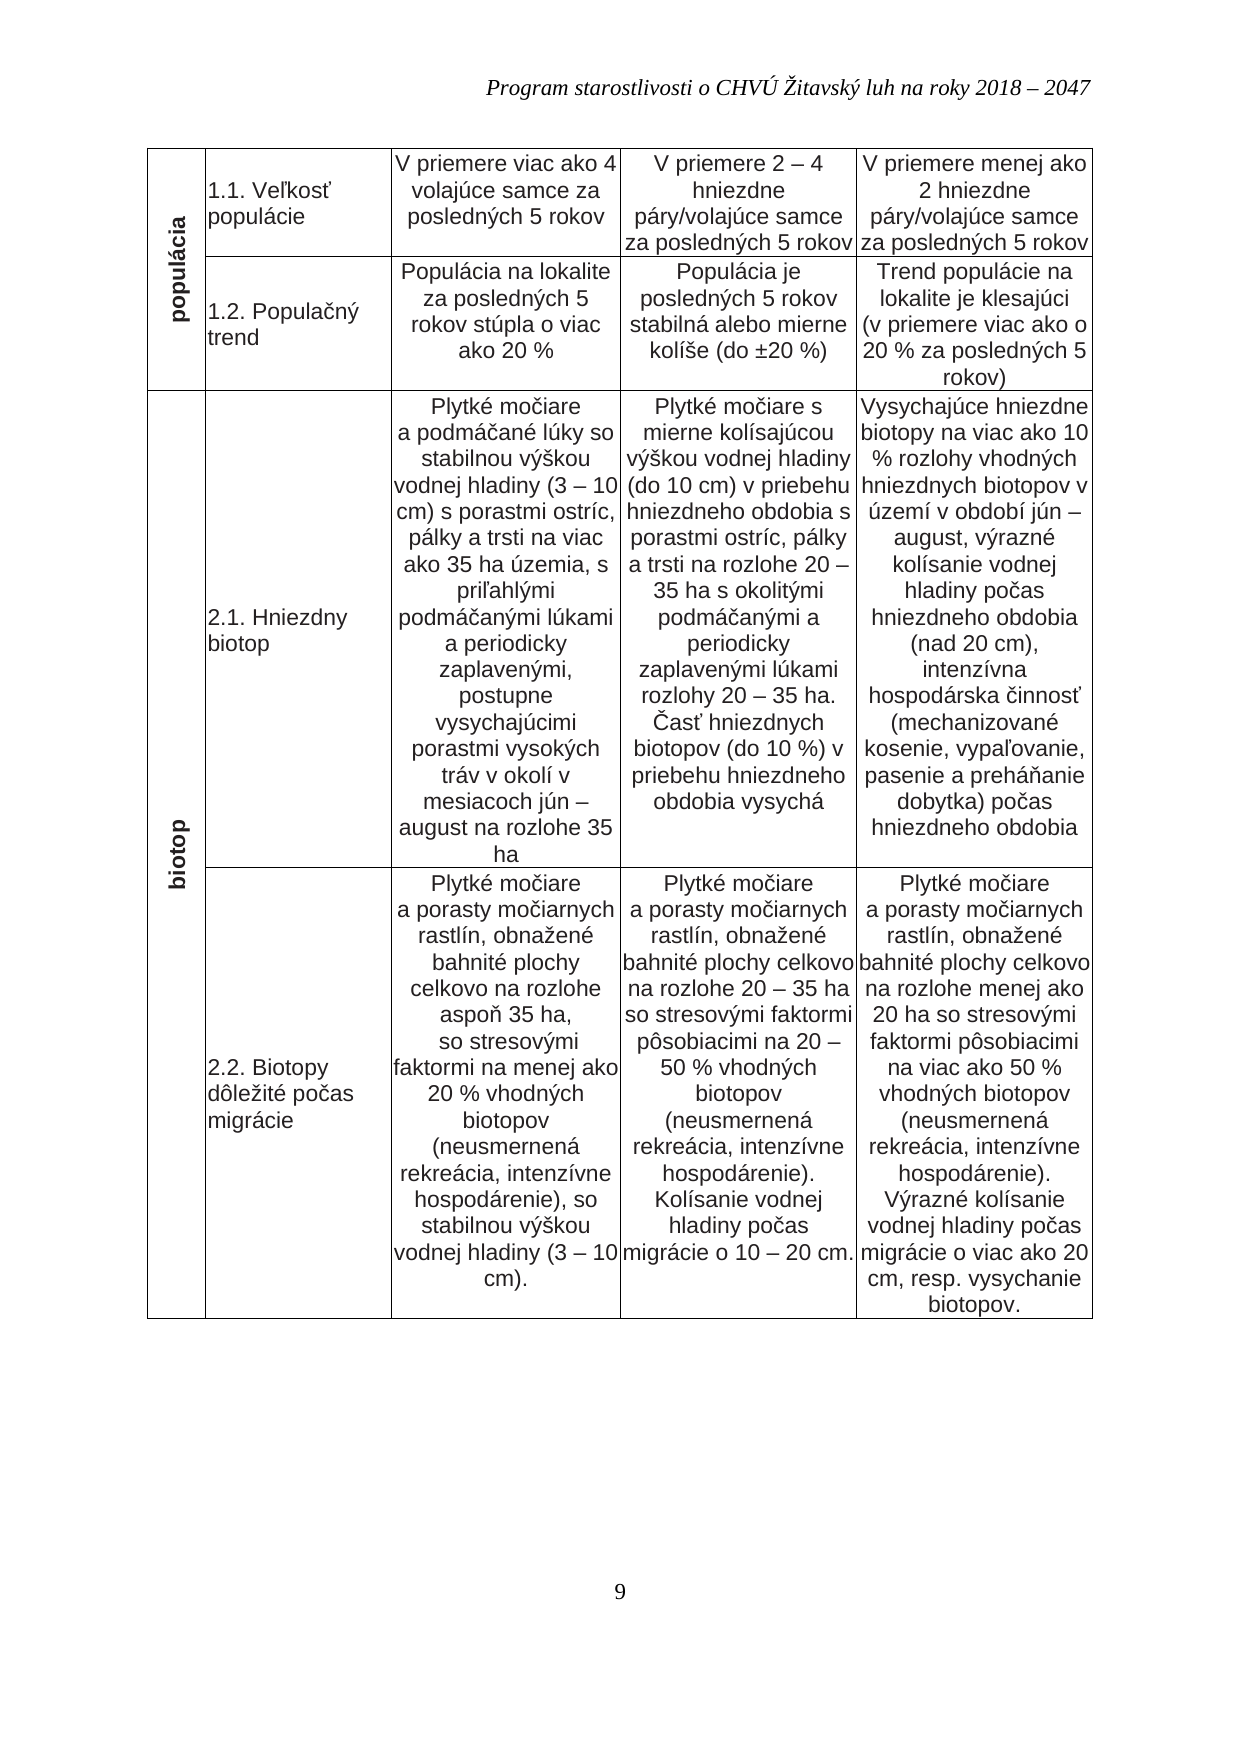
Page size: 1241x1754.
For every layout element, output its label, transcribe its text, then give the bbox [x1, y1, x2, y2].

table_cell Plytké močiare a porasty močiarnych rastlín, obnažené bahnité plochy celkovo na rozlohe menej ako 20 ha so stresovými faktormi pôsobiacimi na viac ako 50 % vhodných biotopov (neusmernená rekreácia, intenzívne hospodárenie). Výrazné kolísanie vodnej hladiny počas migrácie o viac ako 20 cm, resp. vysychanie biotopov. [857, 868, 1092, 1318]
table_cell 1.2. Populačný trend [206, 257, 391, 390]
table_cell Vysychajúce hniezdne biotopy na viac ako 10 % rozlohy vhodných hniezdnych biotopov v území v období jún – august, výrazné kolísanie vodnej hladiny počas hniezdneho obdobia (nad 20 cm), intenzívna hospodárska činnosť (mechanizované kosenie, vypaľovanie, pasenie a preháňanie dobytka) počas hniezdneho obdobia [857, 391, 1092, 867]
table_cell 2.1. Hniezdny biotop [206, 391, 391, 867]
table_cell Plytké močiare a porasty močiarnych rastlín, obnažené bahnité plochy celkovo na rozlohe 20 – 35 ha so stresovými faktormi pôsobiacimi na 20 – 50 % vhodných biotopov (neusmernená rekreácia, intenzívne hospodárenie). Kolísanie vodnej hladiny počas migrácie o 10 – 20 cm. [621, 868, 856, 1318]
table_cell populácia [148, 149, 205, 390]
table_cell Plytké močiare a porasty močiarnych rastlín, obnažené bahnité plochy celkovo na rozlohe aspoň 35 ha, so stresovými faktormi na menej ako 20 % vhodných biotopov (neusmernená rekreácia, intenzívne hospodárenie), so stabilnou výškou vodnej hladiny (3 – 10 cm). [392, 868, 620, 1318]
table_cell Populácia na lokalite za posledných 5 rokov stúpla o viac ako 20 % [392, 257, 620, 390]
table_cell 2.2. Biotopy dôležité počas migrácie [206, 868, 391, 1318]
table_cell V priemere 2 – 4 hniezdne páry/volajúce samce za posledných 5 rokov [621, 149, 856, 256]
table_cell biotop [148, 391, 205, 1318]
table_cell V priemere menej ako 2 hniezdne páry/volajúce samce za posledných 5 rokov [857, 149, 1092, 256]
table_cell V priemere viac ako 4 volajúce samce za posledných 5 rokov [392, 149, 620, 256]
table_cell 1.1. Veľkosť populácie [206, 149, 391, 256]
table_cell Populácia je posledných 5 rokov stabilná alebo mierne kolíše (do ±20 %) [621, 257, 856, 390]
table_cell Trend populácie na lokalite je klesajúci (v priemere viac ako o 20 % za posledných 5 rokov) [857, 257, 1092, 390]
table_cell Plytké močiare s mierne kolísajúcou výškou vodnej hladiny (do 10 cm) v priebehu hniezdneho obdobia s porastmi ostríc, pálky a trsti na rozlohe 20 – 35 ha s okolitými podmáčanými a periodicky zaplavenými lúkami rozlohy 20 – 35 ha. Časť hniezdnych biotopov (do 10 %) v priebehu hniezdneho obdobia vysychá [621, 391, 856, 867]
table_cell Plytké močiare a podmáčané lúky so stabilnou výškou vodnej hladiny (3 – 10 cm) s porastmi ostríc, pálky a trsti na viac ako 35 ha územia, s priľahlými podmáčanými lúkami a periodicky zaplavenými, postupne vysychajúcimi porastmi vysokých tráv v okolí v mesiacoch jún – august na rozlohe 35 ha [392, 391, 620, 867]
